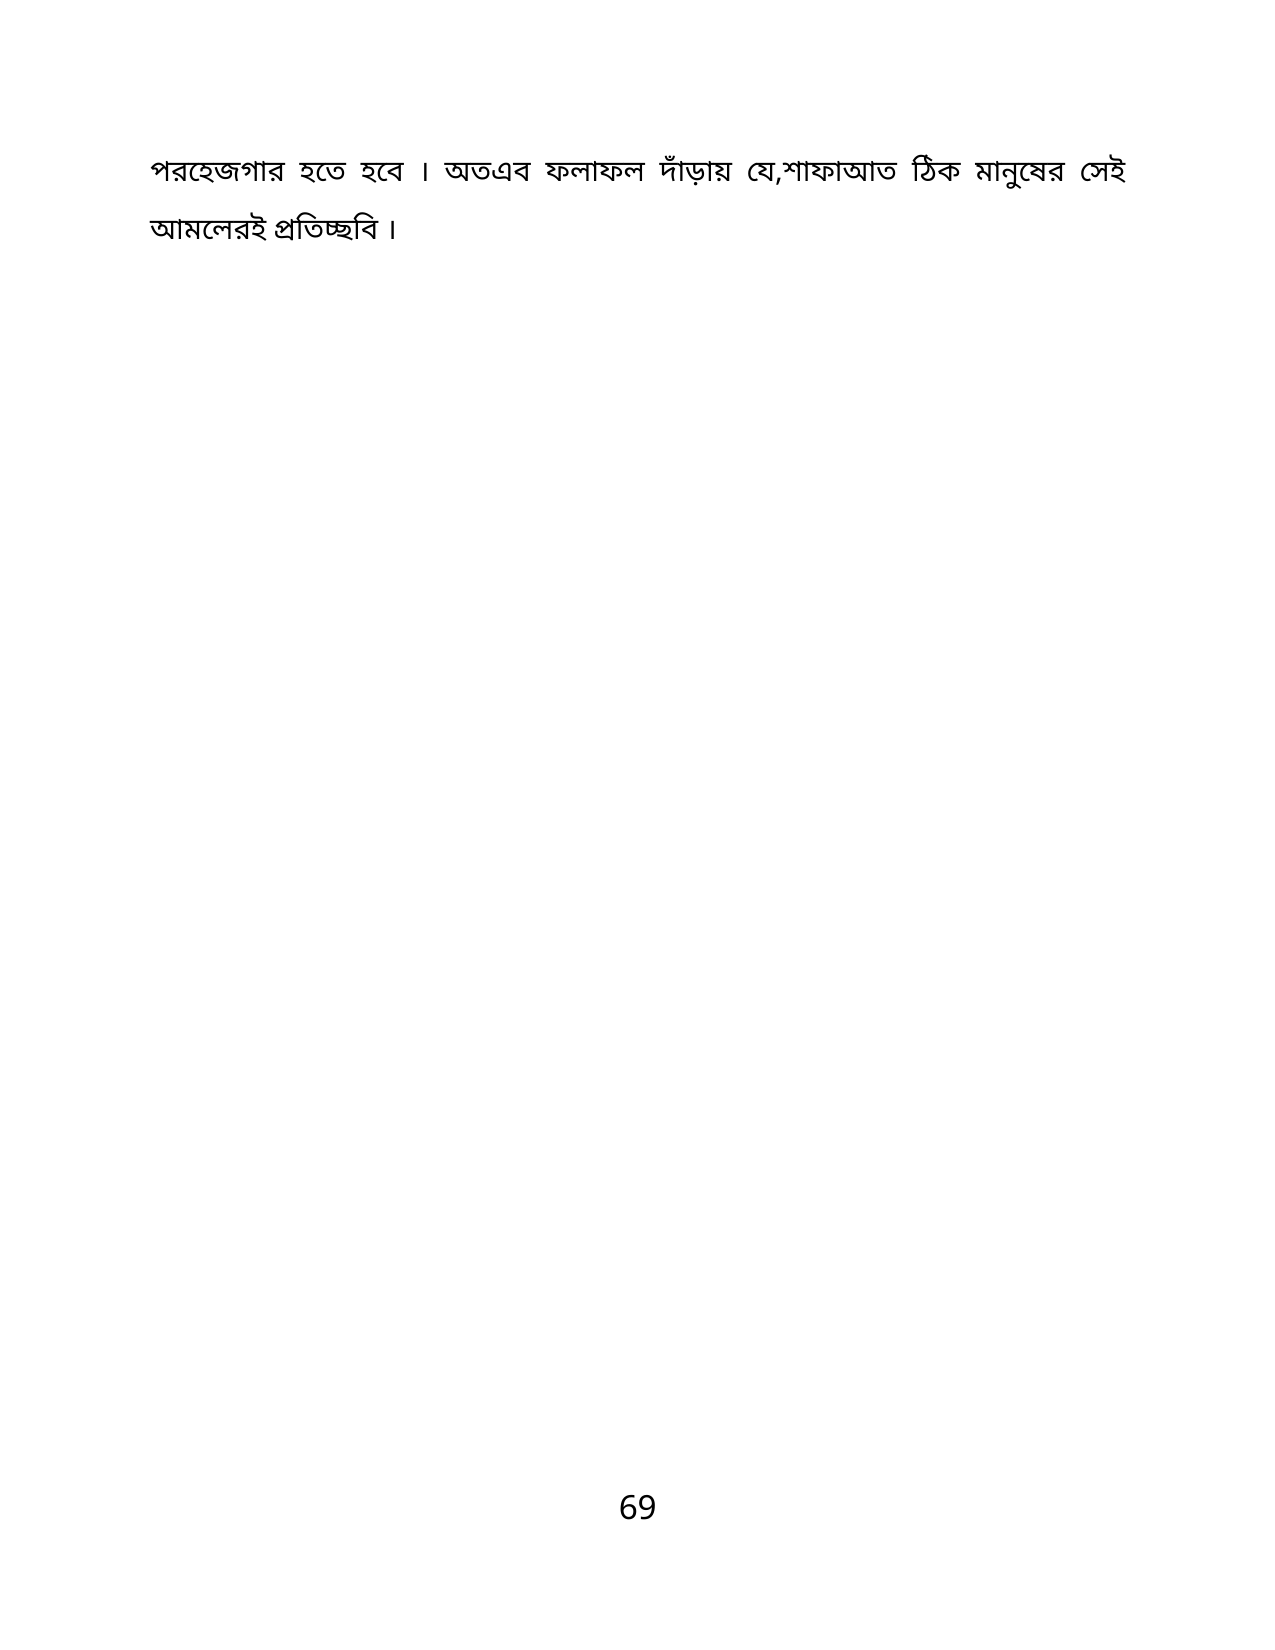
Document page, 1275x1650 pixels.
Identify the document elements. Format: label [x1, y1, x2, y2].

text [150, 150, 1125, 251]
